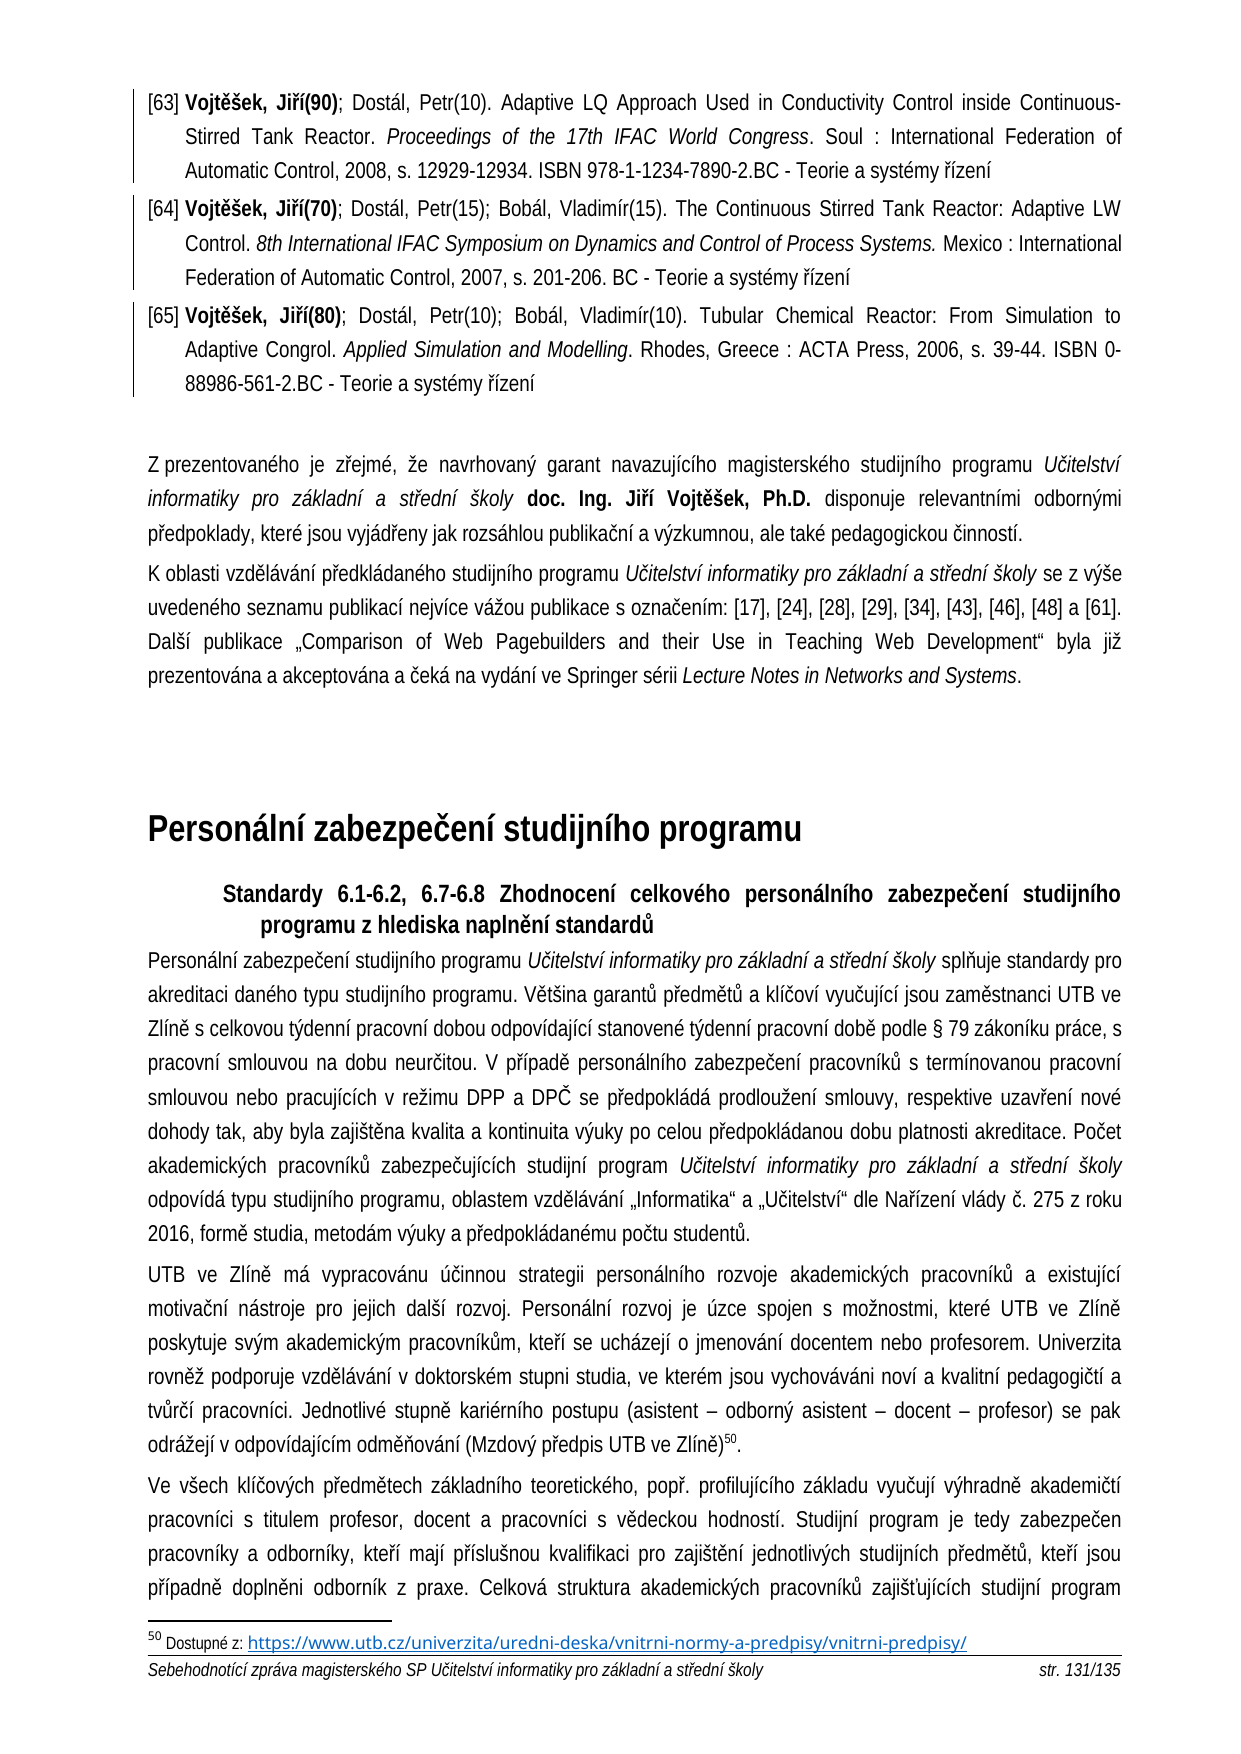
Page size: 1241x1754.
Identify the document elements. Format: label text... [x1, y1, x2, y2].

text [148, 1472, 1122, 1601]
list Vojtěšek, Jiří(90); Dostál, Petr(10). Adaptive LQ Approach Used in Conductivity Control inside Continuous-Stirred Tank Reactor. Proceedings of the 17th IFAC World Congress. Soul : International Federation of Automatic Control, 2008, s. 12929-12934. ISBN 978-1-1234-7890-2.BC - Teorie a systémy řízení [148, 89, 1122, 183]
subtitle Standardy 6.1-6.2, 6.7-6.8 Zhodnocení celkového personálního zabezpečení studijního programu z hlediska naplnění standardů [223, 879, 1122, 938]
text K oblasti vzdělávání předkládaného studijního programu Učitelství informatiky pro základní a střední školy se z výše uvedeného seznamu publikací nejvíce vážou publikace s označením: [17], [24], [28], [29], [34], [43], [46], [48] a [61]. Další publikace „Comparison of Web Pagebuilders and their Use in Teaching Web Development“ byla již prezentována a akceptována a čeká na vydání ve Springer sérii Lecture Notes in Networks and Systems. [148, 560, 1122, 689]
text UTB ve Zlíně má vypracovánu účinnou strategii personálního rozvoje akademických pracovníků a existující motivační nástroje pro jejich další rozvoj. Personální rozvoj je úzce spojen s možnostmi, které UTB ve Zlíně poskytuje svým akademickým pracovníkům, kteří se ucházejí o jmenování docentem nebo profesorem. Univerzita rovněž podporuje vzdělávání v doktorském stupni studia, ve kterém jsou vychováváni noví a kvalitní pedagogičtí a tvůrčí pracovníci. Jednotlivé stupně kariérního postupu (asistent – odborný asistent – docent – profesor) se pak odrážejí v odpovídajícím odměňování (Mzdový předpis UTB ve Zlíně). [148, 1261, 1122, 1458]
list Vojtěšek, Jiří(80); Dostál, Petr(10); Bobál, Vladimír(10). Tubular Chemical Reactor: From Simulation to Adaptive Congrol. Applied Simulation and Modelling. Rhodes, Greece : ACTA Press, 2006, s. 39-44. ISBN 0-88986-561-2.BC - Teorie a systémy řízení [148, 302, 1122, 397]
text Personální zabezpečení studijního programu Učitelství informatiky pro základní a střední školy splňuje standardy pro akreditaci daného typu studijního programu. Většina garantů předmětů a klíčoví vyučující jsou zaměstnanci UTB ve Zlíně s celkovou týdenní pracovní dobou odpovídající stanovené týdenní pracovní době podle § 79 zákoníku práce, s pracovní smlouvou na dobu neurčitou. V případě personálního zabezpečení pracovníků s termínovanou pracovní smlouvou nebo pracujících v režimu DPP a DPČ se předpokládá prodloužení smlouvy, respektive uzavření nové dohody tak, aby byla zajištěna kvalita a kontinuita výuky po celou předpokládanou dobu platnosti akreditace. Počet akademických pracovníků zabezpečujících studijní program Učitelství informatiky pro základní a střední školy odpovídá typu studijního programu, oblastem vzdělávání „Informatika“ a „Učitelství“ dle Nařízení vlády č. 275 z roku 2016, formě studia, metodám výuky a předpokládanému počtu studentů. [148, 947, 1122, 1247]
subtitle Personální zabezpečení studijního programu [148, 807, 1122, 849]
text Z prezentovaného je zřejmé, že navrhovaný garant navazujícího magisterského studijního programu Učitelství informatiky pro základní a střední školy doc. Ing. Jiří Vojtěšek, Ph.D. disponuje relevantními odbornými předpoklady, které jsou vyjádřeny jak rozsáhlou publikační a výzkumnou, ale také pedagogickou činností. [148, 451, 1122, 546]
list Vojtěšek, Jiří(70); Dostál, Petr(15); Bobál, Vladimír(15). The Continuous Stirred Tank Reactor: Adaptive LW Control. 8th International IFAC Symposium on Dynamics and Control of Process Systems. Mexico : International Federation of Automatic Control, 2007, s. 201-206. BC - Teorie a systémy řízení [148, 195, 1122, 290]
